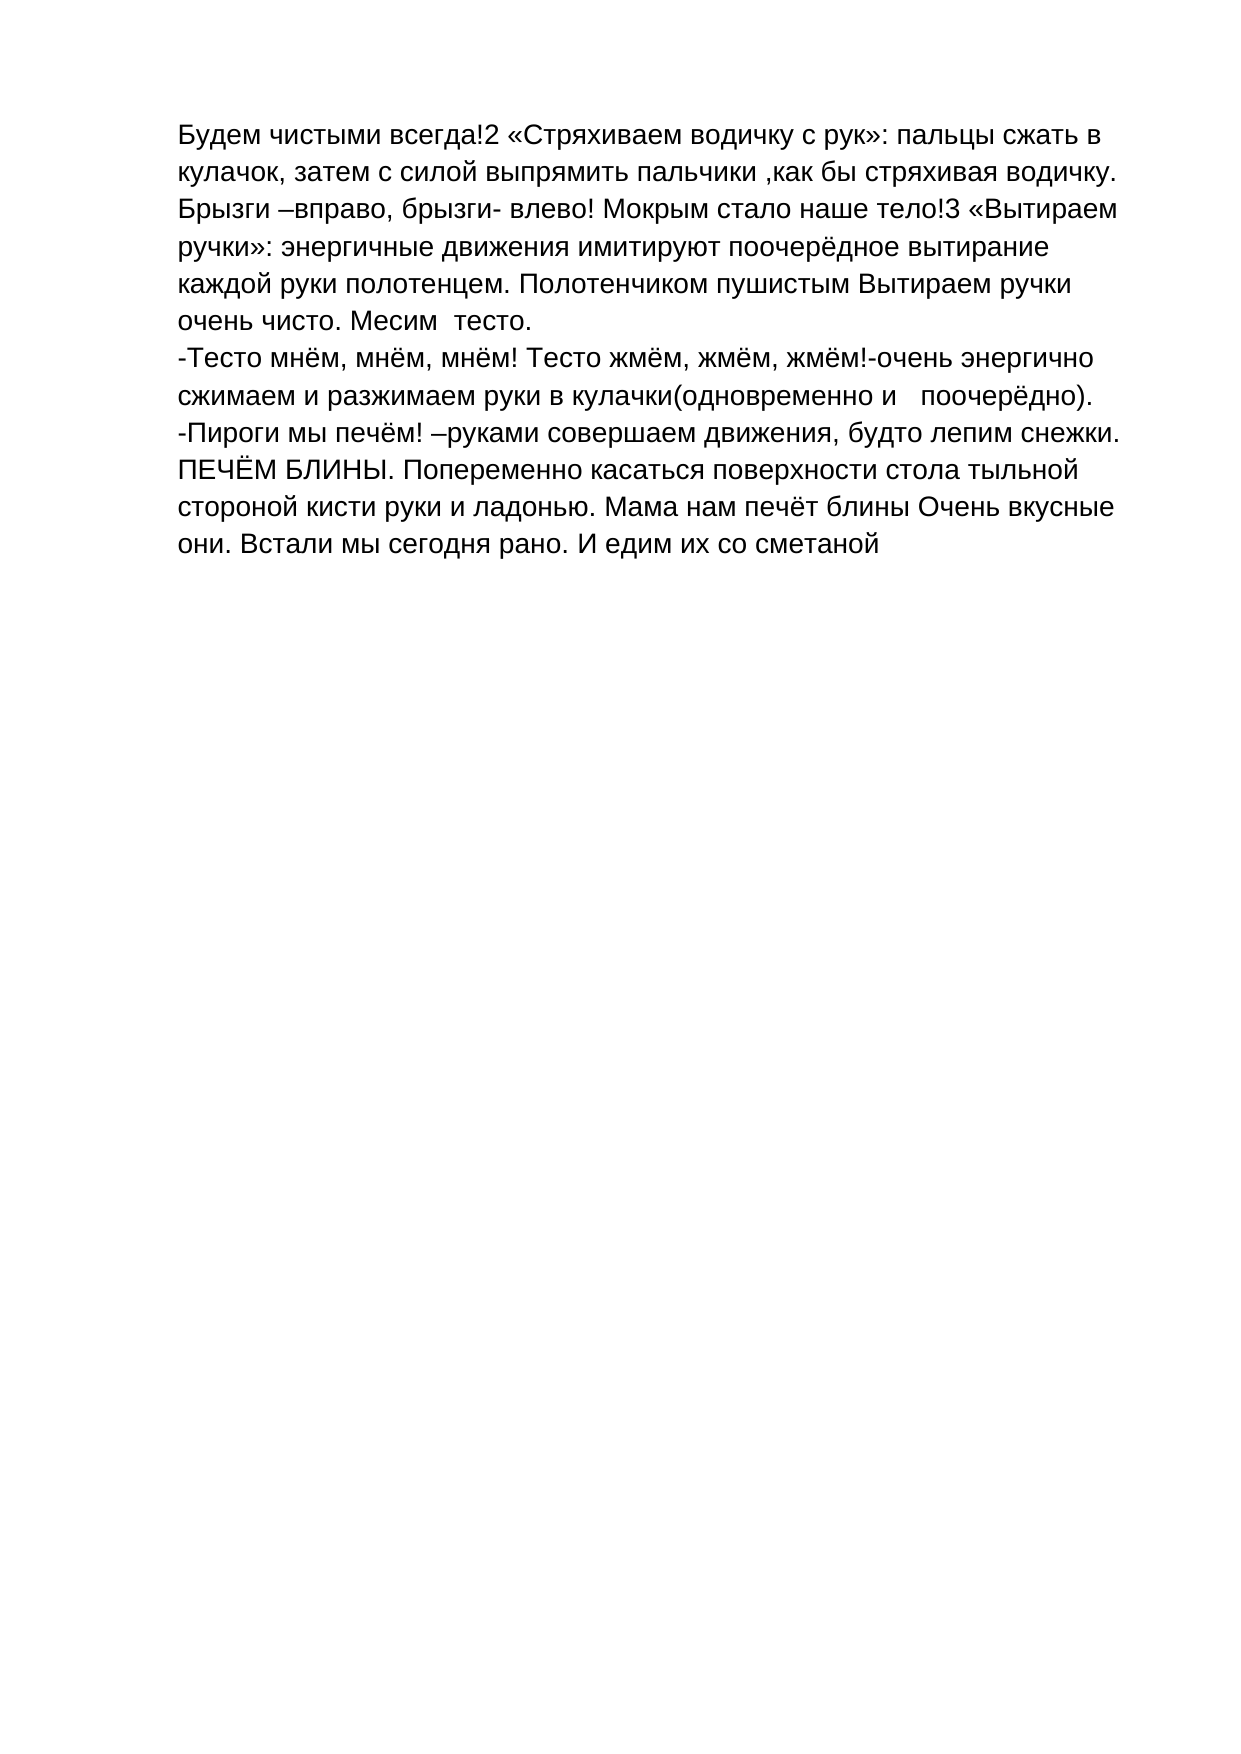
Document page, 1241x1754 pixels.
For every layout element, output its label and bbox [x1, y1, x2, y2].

text [177, 118, 1152, 559]
